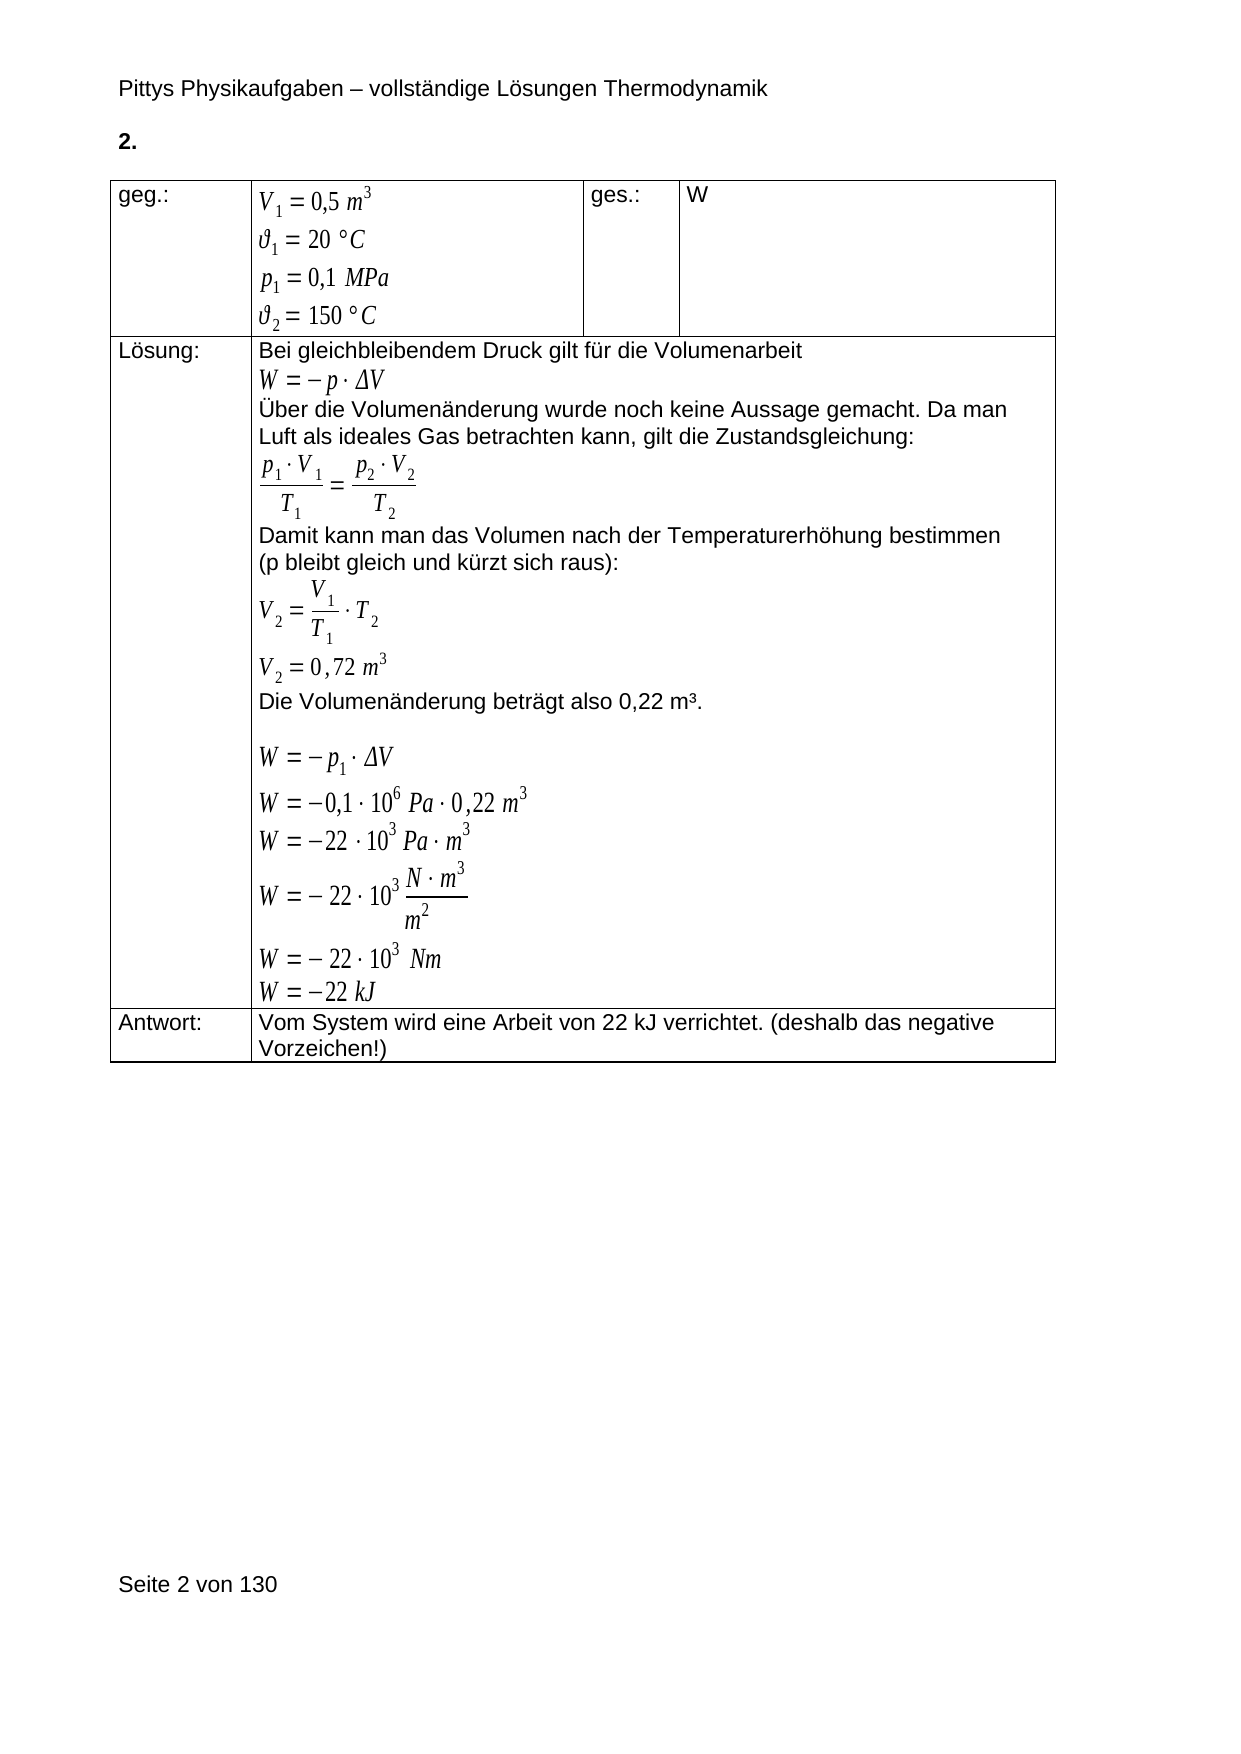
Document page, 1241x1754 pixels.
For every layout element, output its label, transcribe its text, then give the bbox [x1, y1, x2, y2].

text 2. [118, 128, 1152, 180]
table_cell Bei gleichbleibendem Druck gilt für die Volumenarbeit Über die Volumenänderung wurde noch keine Aussage gemacht. Da man Luft als ideales Gas betrachten kann, gilt die Zustandsgleichung: Damit kann man das Volumen nach der Temperaturerhöhung bestimmen (p bleibt gleich und kürzt sich raus): Die Volumenänderung beträgt also 0,22 m³. [252, 337, 1055, 1008]
table_cell Lösung: [111, 337, 251, 1008]
table_header ges.: [584, 181, 679, 336]
table_header [252, 181, 583, 336]
table_cell Antwort: [111, 1009, 251, 1061]
table_header W [680, 181, 1055, 336]
table_cell Vom System wird eine Arbeit von 22 kJ verrichtet. (deshalb das negative Vorzeichen!) [252, 1009, 1055, 1061]
table_header geg.: [111, 181, 251, 336]
